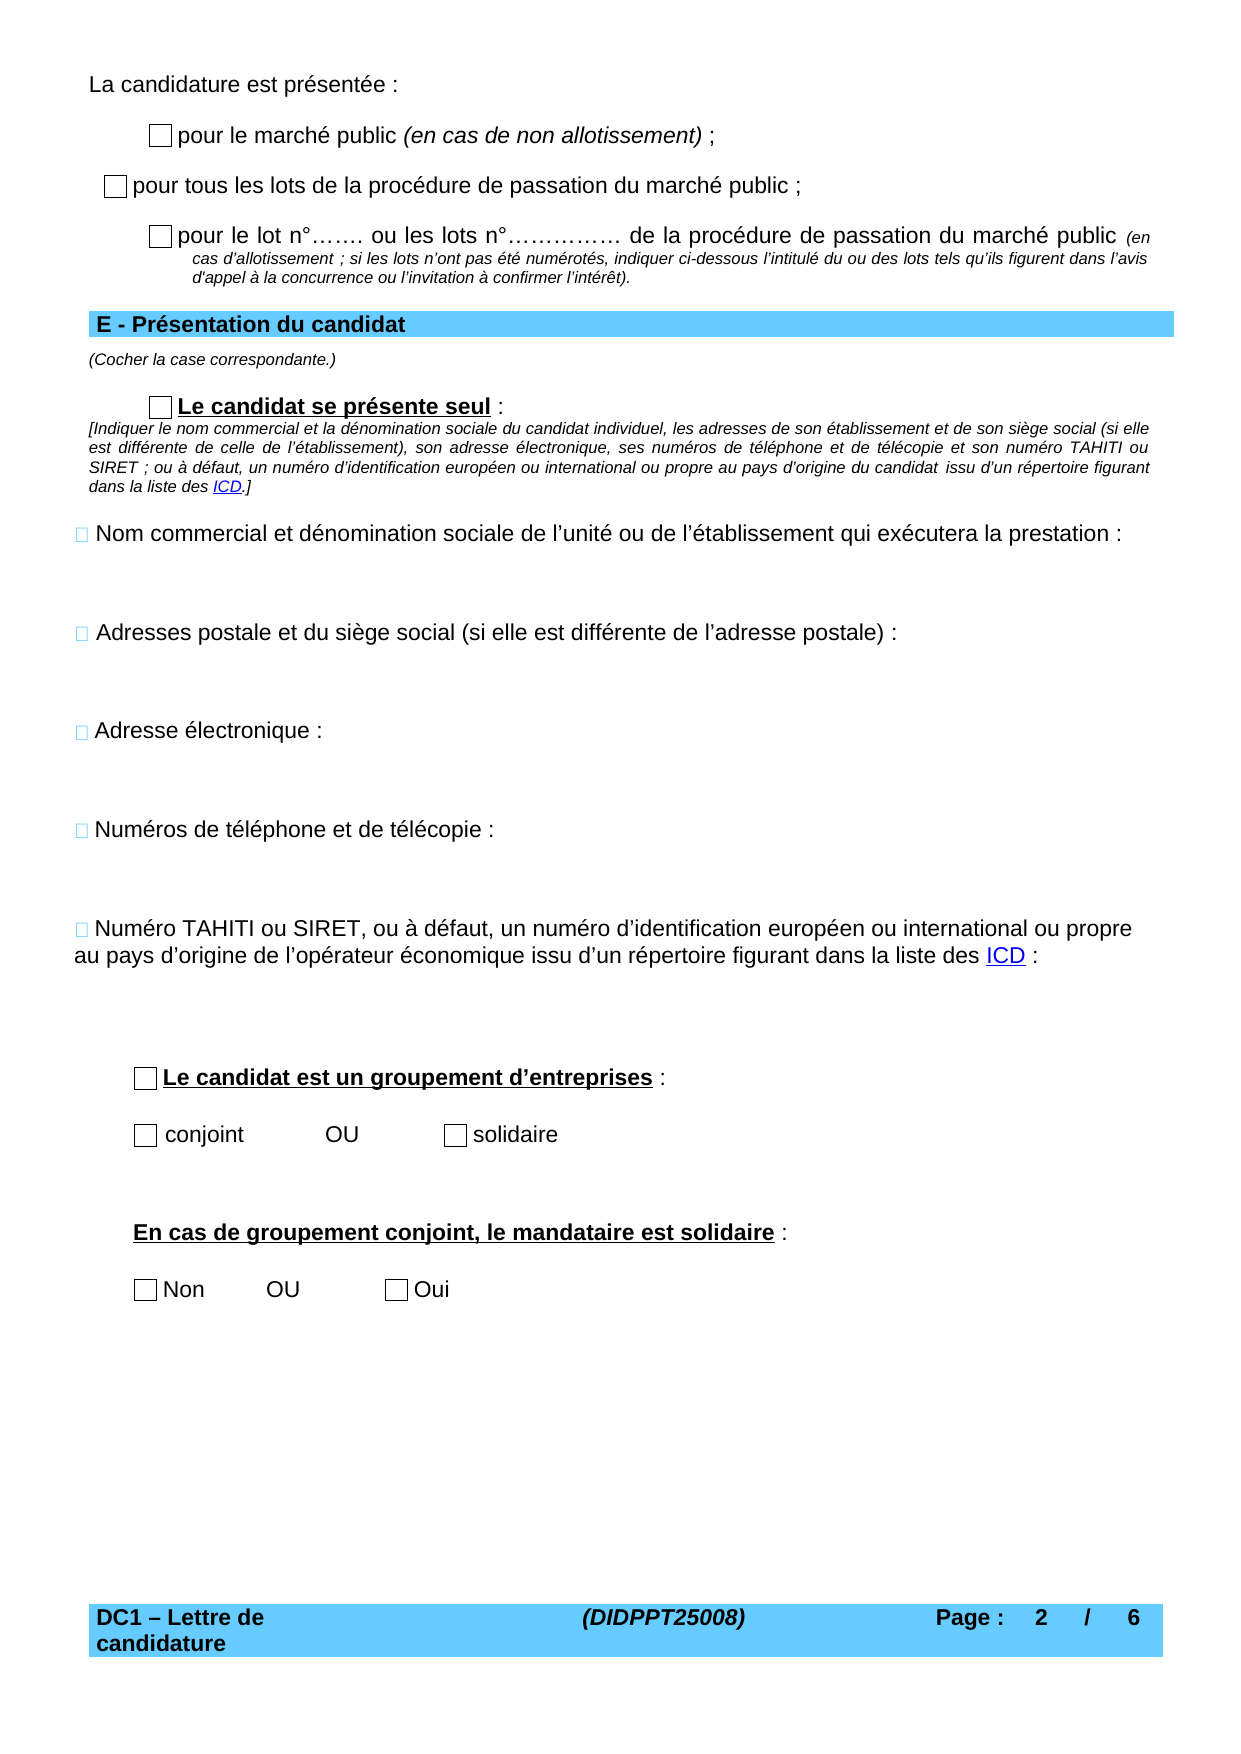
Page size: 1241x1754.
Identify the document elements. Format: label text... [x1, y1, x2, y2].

text  Adresse électronique : [74, 717, 1152, 744]
text En cas de groupement conjoint, le mandataire est solidaire : [74, 1219, 1152, 1246]
text  Numéro TAHITI ou SIRET, ou à défaut, un numéro d’identification européen ou international ou propre au pays d’origine de l’opérateur économique issu d’un répertoire figurant dans la liste des ICD : [74, 915, 1152, 968]
text [Indiquer le nom commercial et la dénomination sociale du candidat individuel, les adresses de son établissement et de son siège social (si elle est différente de celle de l’établissement), son adresse électronique, ses numéros de téléphone et de télécopie et son numéro TAHITI ou SIRET ; ou à défaut, un numéro d’identification européen ou international ou propre au pays d’origine du candidat issu d’un répertoire figurant dans la liste des ICD.] [89, 419, 1152, 496]
text (Cocher la case correspondante.) [89, 350, 1152, 369]
text  Adresses postale et du siège social (si elle est différente de l’adresse postale) : [74, 619, 1152, 646]
list pour tous les lots de la procédure de passation du marché public ; [89, 172, 1152, 198]
text Non OU Oui [74, 1276, 1152, 1302]
text Le candidat se présente seul : [148, 393, 1152, 419]
subtitle pour le marché public (en cas de non allotissement) ; [148, 122, 1152, 148]
text  Nom commercial et dénomination sociale de l’unité ou de l’établissement qui exécutera la prestation : [74, 520, 1152, 547]
table_header E - Présentation du candidat [89, 311, 1174, 337]
subtitle La candidature est présentée : [89, 71, 1152, 98]
text  Numéros de téléphone et de télécopie : [74, 816, 1152, 843]
text conjoint OU solidaire [74, 1121, 1152, 1147]
text pour le lot n°……. ou les lots n°…………… de la procédure de passation du marché public (en cas d’allotissement ; si les lots n’ont pas été numérotés, indiquer ci-dessous l’intitulé du ou des lots tels qu’ils figurent dans l’avis d'appel à la concurrence ou l’invitation à confirmer l’intérêt). [148, 222, 1152, 287]
text Le candidat est un groupement d’entreprises : [74, 1064, 1152, 1091]
